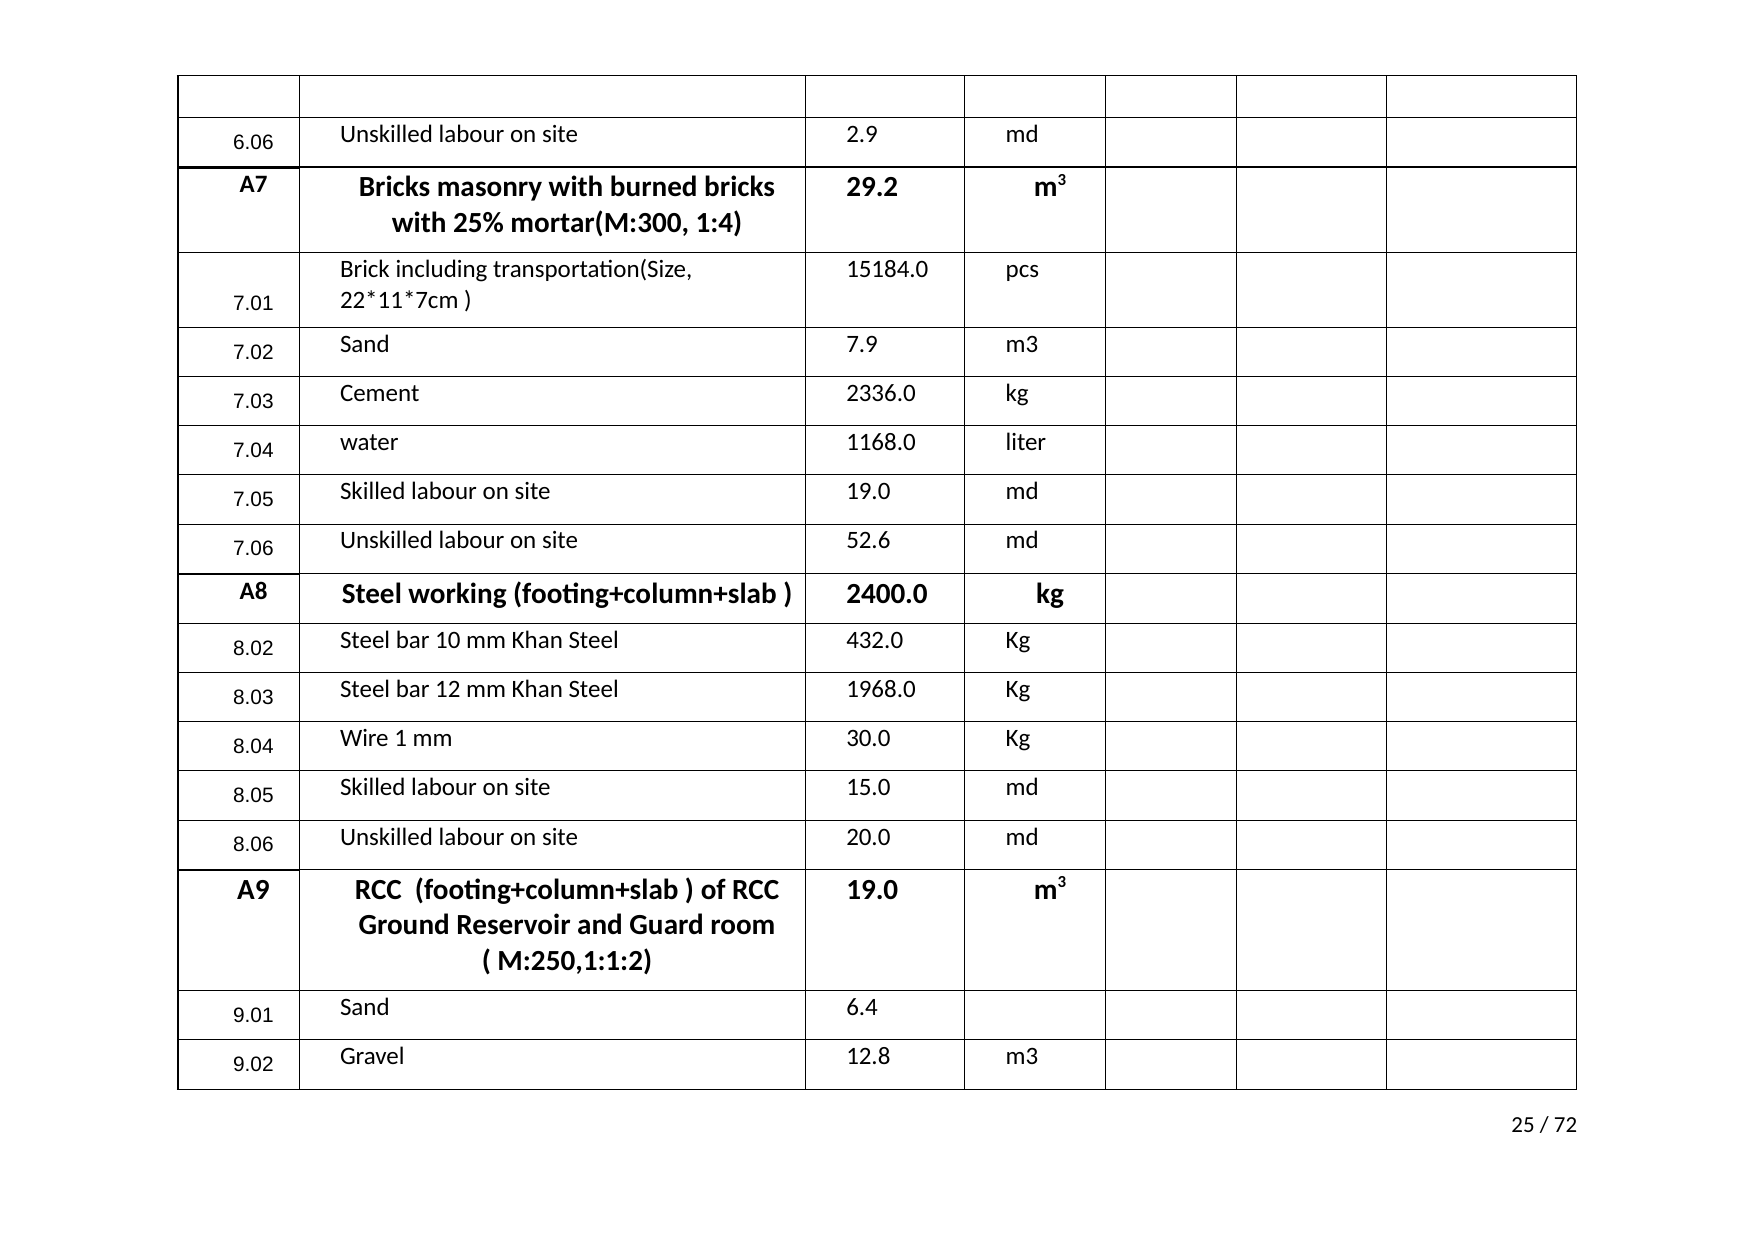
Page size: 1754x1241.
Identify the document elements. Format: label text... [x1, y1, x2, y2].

table_cell 9.9 [806, 76, 964, 117]
table_cell [1387, 722, 1576, 770]
table_cell 2336.0 [806, 377, 964, 425]
table_cell [1106, 253, 1236, 327]
table_cell [1106, 118, 1236, 166]
table_cell Steel bar 12 mm Khan Steel [300, 673, 805, 721]
table_cell [1387, 118, 1576, 166]
table_cell [1106, 475, 1236, 523]
table_cell [1237, 426, 1386, 474]
table_cell 7.9 [806, 328, 964, 376]
table_cell [1106, 525, 1236, 573]
table_cell [1237, 771, 1386, 819]
table_cell 15184.0 [806, 253, 964, 327]
table_cell 8.03 [179, 673, 299, 721]
table_cell Brick including transportation(Size, 22*11*7cm ) [300, 253, 805, 327]
table_cell [1387, 821, 1576, 869]
table_cell 20.0 [806, 821, 964, 869]
table_cell Bricks masonry with burned bricks with 25% mortar(M:300, 1:4) [300, 168, 805, 252]
table_cell [965, 991, 1105, 1039]
table_cell A9 [179, 871, 299, 990]
table_cell [1106, 168, 1236, 252]
table_cell 8.04 [179, 722, 299, 770]
table_cell m3 [965, 168, 1105, 252]
table_cell m3 [965, 870, 1105, 990]
table_cell md [965, 771, 1105, 819]
table_cell [1237, 377, 1386, 425]
table_cell 2.9 [806, 118, 964, 166]
table_cell [1237, 76, 1386, 117]
table_cell [1387, 426, 1576, 474]
table_cell 1968.0 [806, 673, 964, 721]
table_cell 15.0 [806, 771, 964, 819]
table_cell [1106, 426, 1236, 474]
table_cell 7.04 [179, 426, 299, 474]
table_cell Sand [300, 328, 805, 376]
table_cell [1106, 328, 1236, 376]
table_cell 6.06 [179, 118, 299, 166]
table_cell 30.0 [806, 722, 964, 770]
table_cell Cement [300, 377, 805, 425]
table_cell md [965, 821, 1105, 869]
table_cell [1106, 870, 1236, 990]
table_cell [1106, 1040, 1236, 1088]
table_cell Gravel [300, 1040, 805, 1088]
table_cell [1237, 870, 1386, 990]
table_cell A7 [179, 169, 299, 252]
table_cell [1237, 821, 1386, 869]
table_cell [1106, 377, 1236, 425]
table_cell [1387, 870, 1576, 990]
table_cell Skilled labour on site [300, 771, 805, 819]
table_cell kg [965, 377, 1105, 425]
table_cell Sand [300, 991, 805, 1039]
table_cell 8.02 [179, 624, 299, 672]
table_cell [1387, 253, 1576, 327]
table_cell 6.05 [179, 76, 299, 117]
table_cell 8.06 [179, 821, 299, 869]
table_cell 7.01 [179, 253, 299, 327]
table_cell [1387, 991, 1576, 1039]
table_cell 6.4 [806, 991, 964, 1039]
table_cell 19.0 [806, 870, 964, 990]
table_cell 12.8 [806, 1040, 964, 1088]
table_cell [1237, 118, 1386, 166]
table_cell [1237, 525, 1386, 573]
table_cell [1387, 1040, 1576, 1088]
table_cell md [965, 525, 1105, 573]
table_cell [1106, 624, 1236, 672]
table_cell A8 [179, 575, 299, 623]
table_cell [1106, 821, 1236, 869]
table_cell 29.2 [806, 168, 964, 252]
table_cell [1387, 377, 1576, 425]
table_cell RCC (footing+column+slab ) of RCC Ground Reservoir and Guard room ( M:250,1:1:2) [300, 870, 805, 990]
table_cell [1237, 1040, 1386, 1088]
table_cell [1387, 771, 1576, 819]
table_cell [1237, 328, 1386, 376]
table_cell [1387, 574, 1576, 623]
table_cell Wire 1 mm [300, 722, 805, 770]
table_cell [1106, 722, 1236, 770]
table_cell m3 [965, 1040, 1105, 1088]
table_cell Unskilled labour on site [300, 118, 805, 166]
table_cell Skilled labour on site [300, 475, 805, 523]
table_cell 8.05 [179, 771, 299, 819]
table_cell [1387, 624, 1576, 672]
table_cell Steel working (footing+column+slab ) [300, 574, 805, 623]
table_cell [1106, 673, 1236, 721]
table_cell kg [965, 574, 1105, 623]
table_cell 19.0 [806, 475, 964, 523]
table_cell [1387, 76, 1576, 117]
table_cell 1168.0 [806, 426, 964, 474]
table_cell liter [965, 426, 1105, 474]
table_cell [1237, 624, 1386, 672]
table_cell [1387, 673, 1576, 721]
table_cell [1106, 991, 1236, 1039]
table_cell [300, 76, 805, 117]
table_cell [1237, 991, 1386, 1039]
table_cell Kg [965, 722, 1105, 770]
table_cell [1237, 574, 1386, 623]
table_cell [1387, 475, 1576, 523]
table_cell Kg [965, 624, 1105, 672]
table_cell [1387, 168, 1576, 252]
table_cell 9.02 [179, 1040, 299, 1088]
table_cell 7.05 [179, 475, 299, 523]
table_cell md [965, 118, 1105, 166]
table_cell Steel bar 10 mm Khan Steel [300, 624, 805, 672]
table_cell [1106, 574, 1236, 623]
table_cell [1237, 168, 1386, 252]
table_cell [1387, 525, 1576, 573]
table_cell 2400.0 [806, 574, 964, 623]
table_cell Unskilled labour on site [300, 525, 805, 573]
table_cell [1237, 722, 1386, 770]
table_cell [1237, 475, 1386, 523]
table_cell [1106, 76, 1236, 117]
table_cell 7.03 [179, 377, 299, 425]
table_cell m3 [965, 328, 1105, 376]
table_cell md [965, 475, 1105, 523]
table_cell [1237, 673, 1386, 721]
table_cell Unskilled labour on site [300, 821, 805, 869]
table_cell [1387, 328, 1576, 376]
table_cell 9.01 [179, 991, 299, 1039]
table_cell water [300, 426, 805, 474]
table_cell 7.02 [179, 328, 299, 376]
table_cell md [965, 76, 1105, 117]
table_cell [1237, 253, 1386, 327]
table_cell 52.6 [806, 525, 964, 573]
table_cell 7.06 [179, 525, 299, 573]
table_cell [1106, 771, 1236, 819]
table_cell Kg [965, 673, 1105, 721]
table_cell 432.0 [806, 624, 964, 672]
table_cell pcs [965, 253, 1105, 327]
